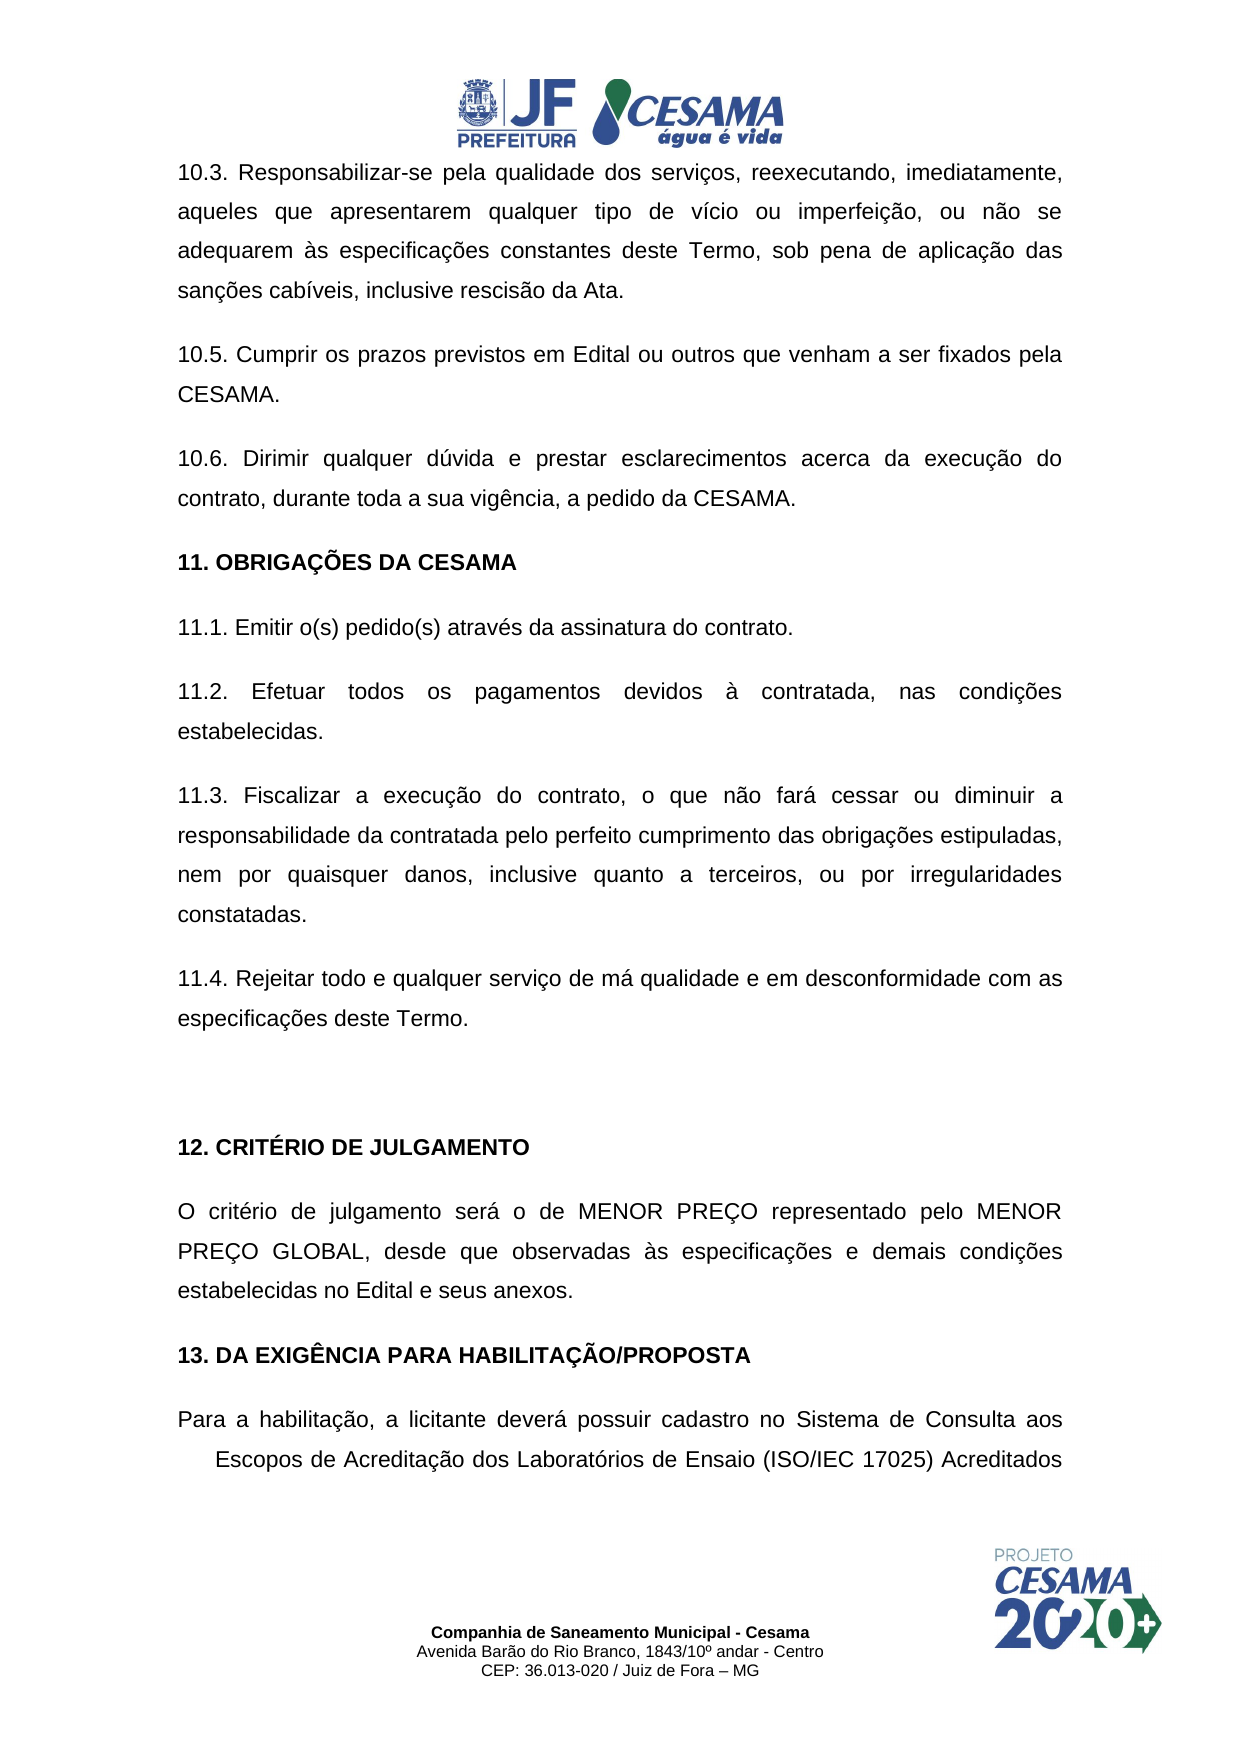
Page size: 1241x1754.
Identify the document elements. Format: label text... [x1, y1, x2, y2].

text 12. CRITÉRIO DE JULGAMENTO [177, 1134, 1063, 1160]
picture [994, 1548, 1162, 1654]
text 11.2. Efetuar todos os pagamentos devidos à contratada, nas condições estabelecidas. [177, 678, 1063, 744]
text 11.4. Rejeitar todo e qualquer serviço de má qualidade e em desconformidade com as especificações deste Termo. [177, 965, 1063, 1031]
text 11.1. Emitir o(s) pedido(s) através da assinatura do contrato. [177, 614, 1063, 640]
text 10.3. Responsabilizar-se pela qualidade dos serviços, reexecutando, imediatamente, aqueles que apresentarem qualquer tipo de vício ou imperfeição, ou não se adequarem às especificações constantes deste Termo, sob pena de aplicação das sanções cabíveis, inclusive rescisão da Ata. [177, 158, 1063, 303]
text 11.3. Fiscalizar a execução do contrato, o que não fará cessar ou diminuir a responsabilidade da contratada pelo perfeito cumprimento das obrigações estipuladas, nem por quaisquer danos, inclusive quanto a terceiros, ou por irregularidades constatadas. [177, 782, 1063, 927]
text 13. DA EXIGÊNCIA PARA HABILITAÇÃO/PROPOSTA [177, 1342, 1063, 1368]
text 10.6. Dirimir qualquer dúvida e prestar esclarecimentos acerca da execução do contrato, durante toda a sua vigência, a pedido da CESAMA. [177, 445, 1063, 511]
text O critério de julgamento será o de MENOR PREÇO representado pelo MENOR PREÇO GLOBAL, desde que observadas às especificações e demais condições estabelecidas no Edital e seus anexos. [177, 1198, 1063, 1303]
text 10.5. Cumprir os prazos previstos em Edital ou outros que venham a ser fixados pela CESAMA. [177, 341, 1063, 407]
picture [456, 79, 784, 148]
text 11. OBRIGAÇÕES DA CESAMA [177, 549, 1063, 576]
